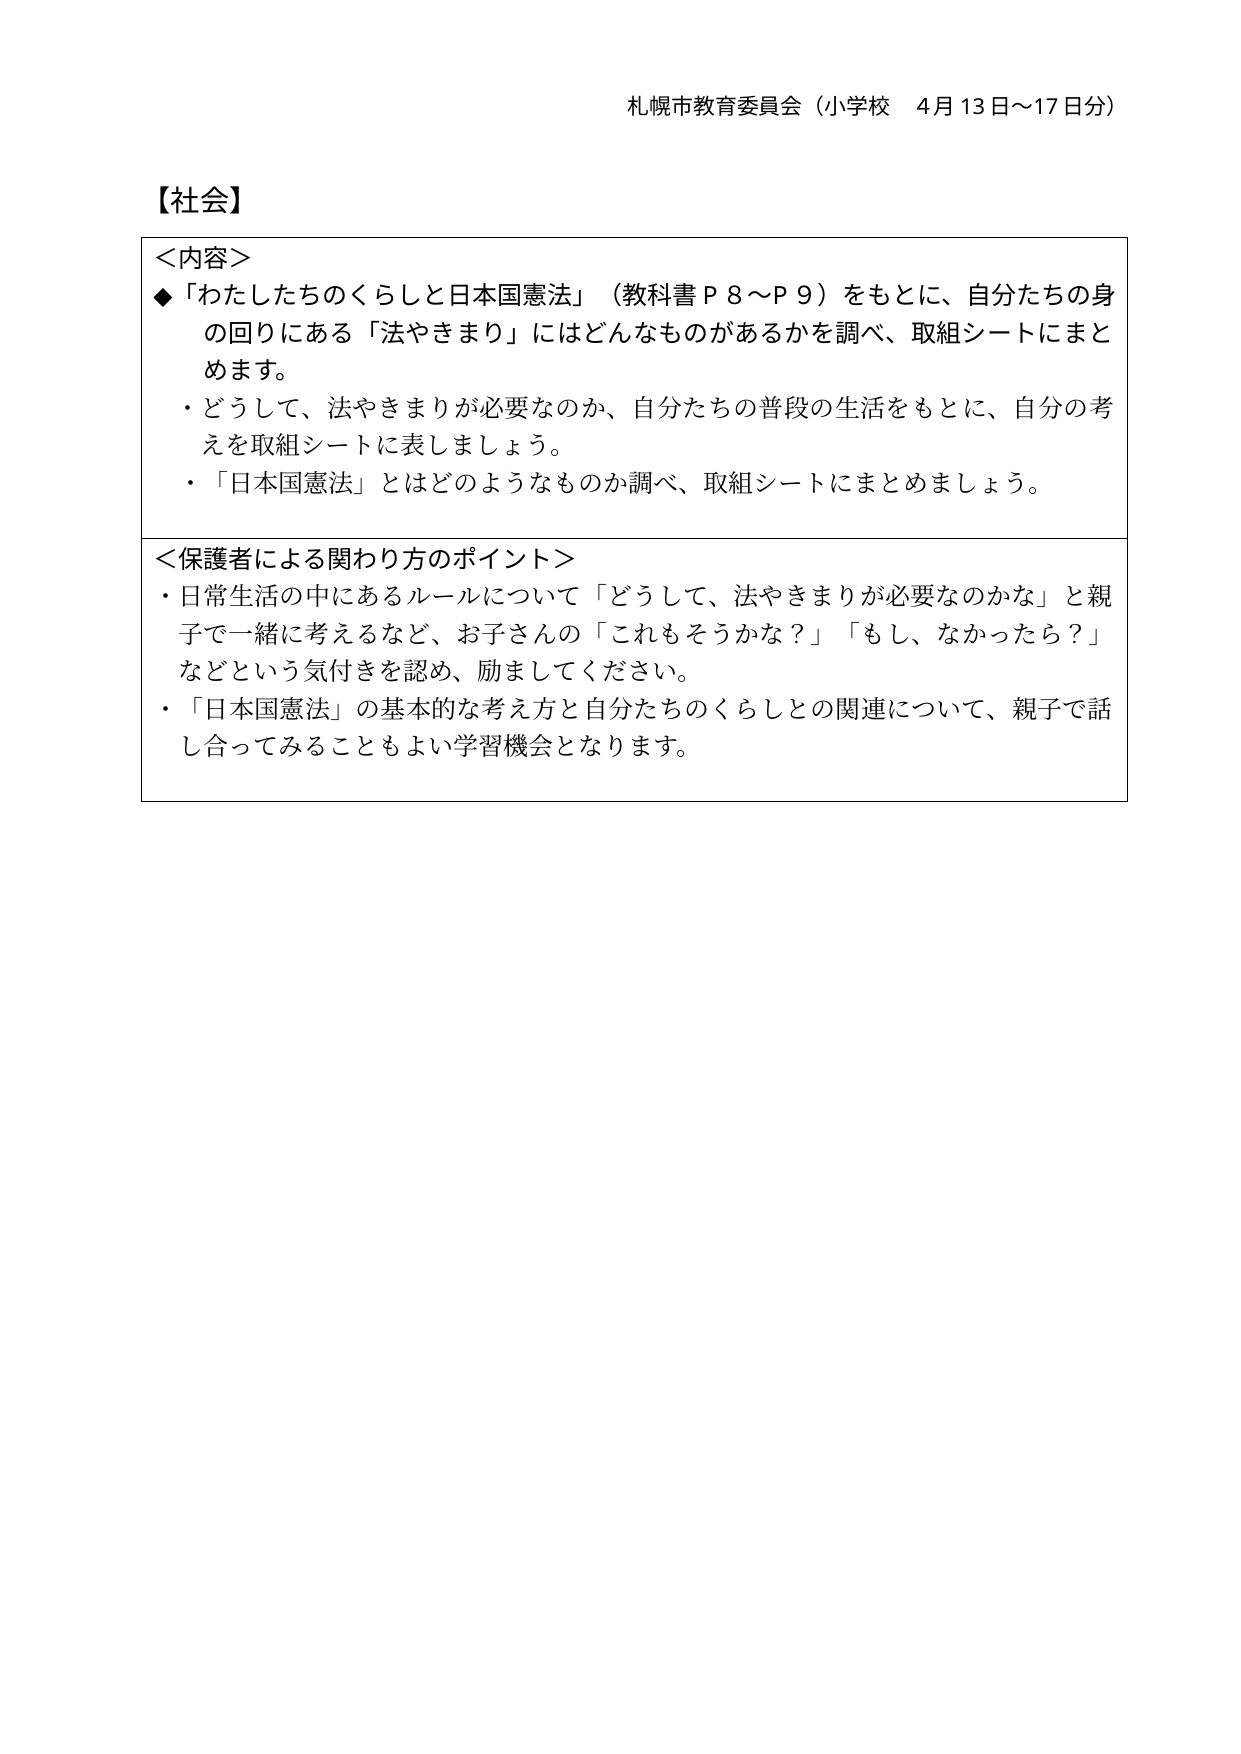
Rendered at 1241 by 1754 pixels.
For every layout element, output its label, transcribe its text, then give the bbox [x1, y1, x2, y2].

table_cell ＜保護者による関わり方のポイント＞ ・日常生活の中にあるルールについて「どうして、法やきまりが必要なのかな」と親子で一緒に考えるなど、お子さんの「これもそうかな？」「もし、なかったら？」などという気付きを認め、励ましてください。 ・「日本国憲法」の基本的な考え方と自分たちのくらしとの関連について、親子で話し合ってみることもよい学習機会となります。 [142, 539, 1127, 801]
table_header ＜内容＞ ◆「わたしたちのくらしと日本国憲法」（教科書P８～P９）をもとに、自分たちの身の回りにある「法やきまり」にはどんなものがあるかを調べ、取組シートにまとめます。 ・どうして、法やきまりが必要なのか、自分たちの普段の生活をもとに、自分の考えを取組シートに表しましょう。 ・「日本国憲法」とはどのようなものか調べ、取組シートにまとめましょう。 [142, 238, 1127, 538]
text 【社会】 [112, 162, 1128, 237]
